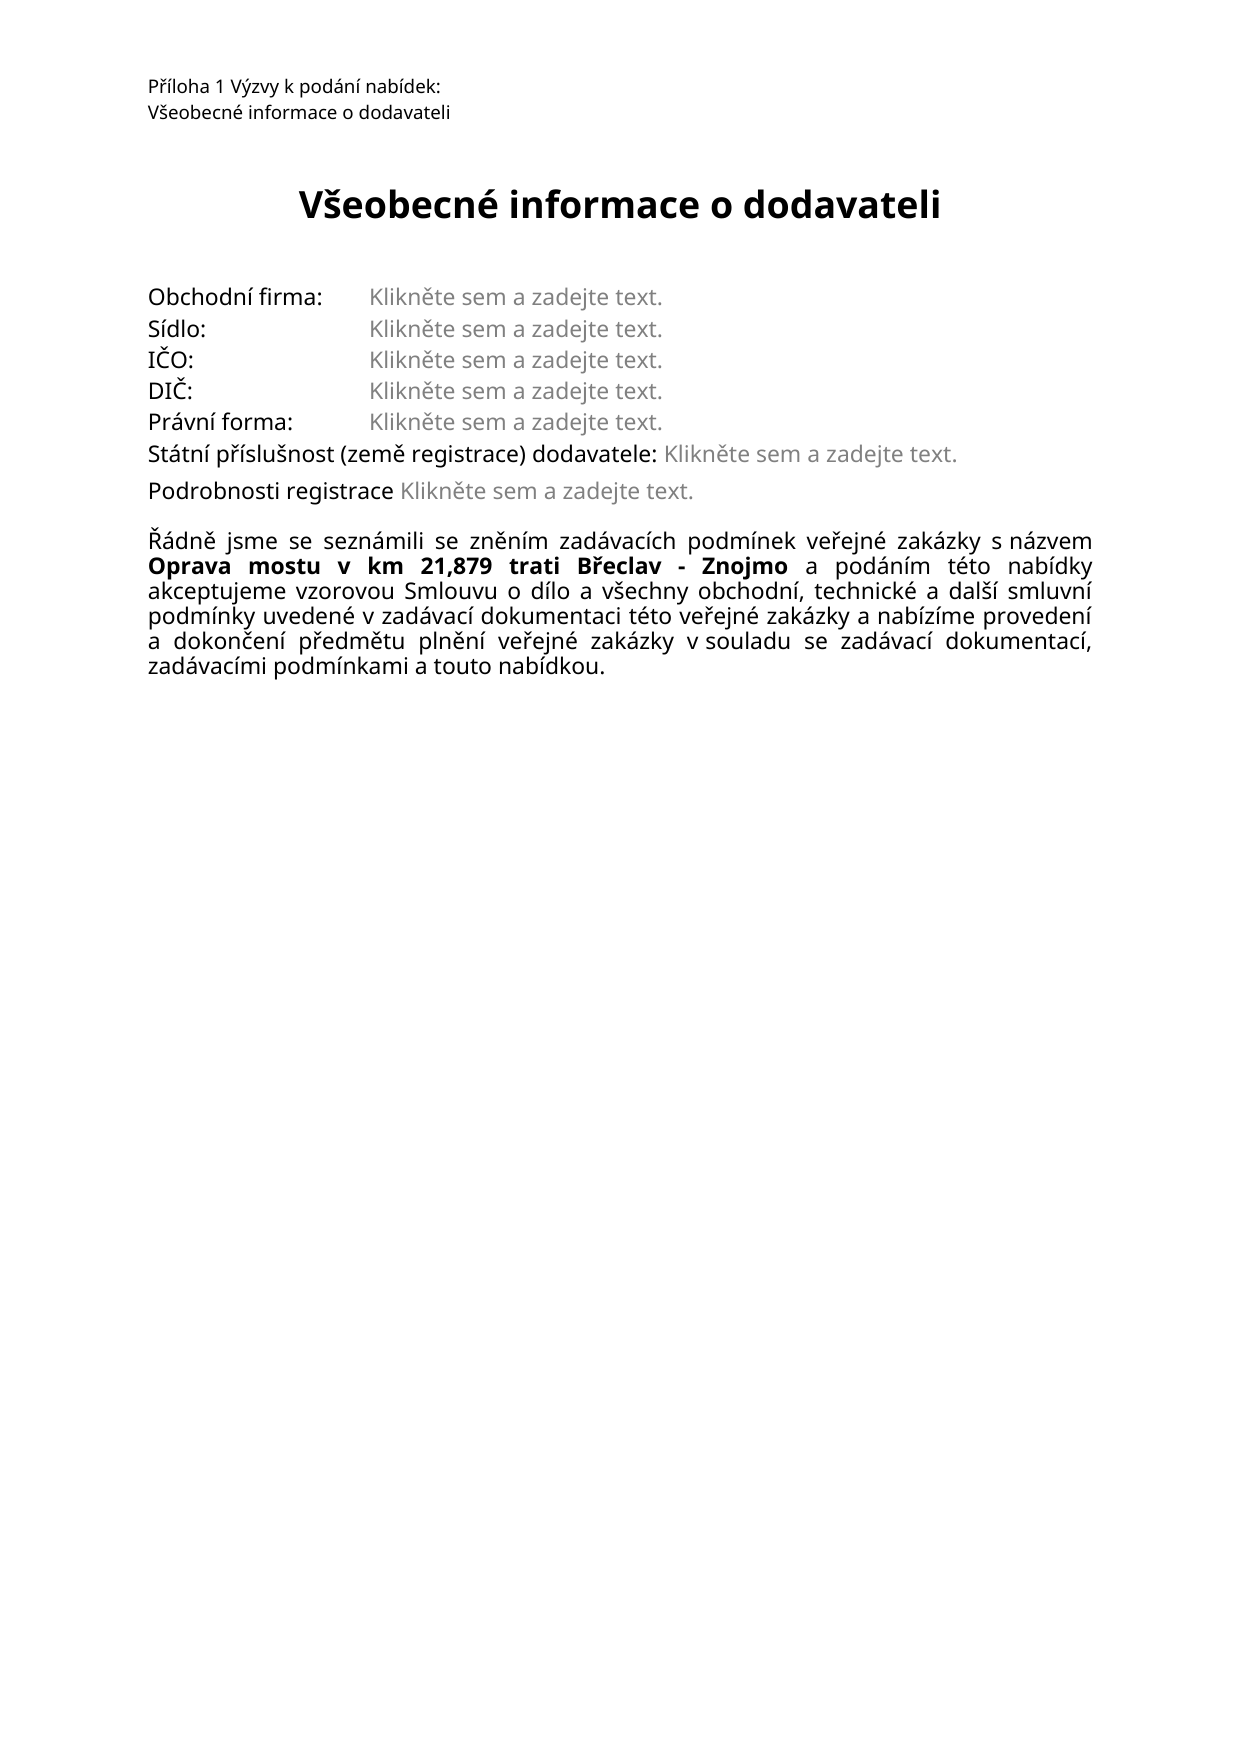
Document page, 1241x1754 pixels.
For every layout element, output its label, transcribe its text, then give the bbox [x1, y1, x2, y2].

title Všeobecné informace o dodavateli [148, 178, 1093, 229]
text Právní forma: [148, 411, 1093, 436]
text IČO: [148, 348, 1093, 373]
text Podrobnosti registrace [148, 479, 1093, 504]
text Sídlo: [148, 317, 1093, 342]
text Obchodní firma: [148, 286, 1093, 311]
text DIČ: [148, 379, 1093, 404]
text Řádně jsme se seznámili se zněním zadávacích podmínek veřejné zakázky s názvem Oprava mostu v km 21,879 trati Břeclav - Znojmo a podáním této nabídky akceptujeme vzorovou Smlouvu o dílo a všechny obchodní, technické a další smluvní podmínky uvedené v zadávací dokumentaci této veřejné zakázky a nabízíme provedení a dokončení předmětu plnění veřejné zakázky v souladu se zadávací dokumentací, zadávacími podmínkami a touto nabídkou. [148, 529, 1093, 679]
text Státní příslušnost (země registrace) dodavatele: [148, 442, 1093, 467]
